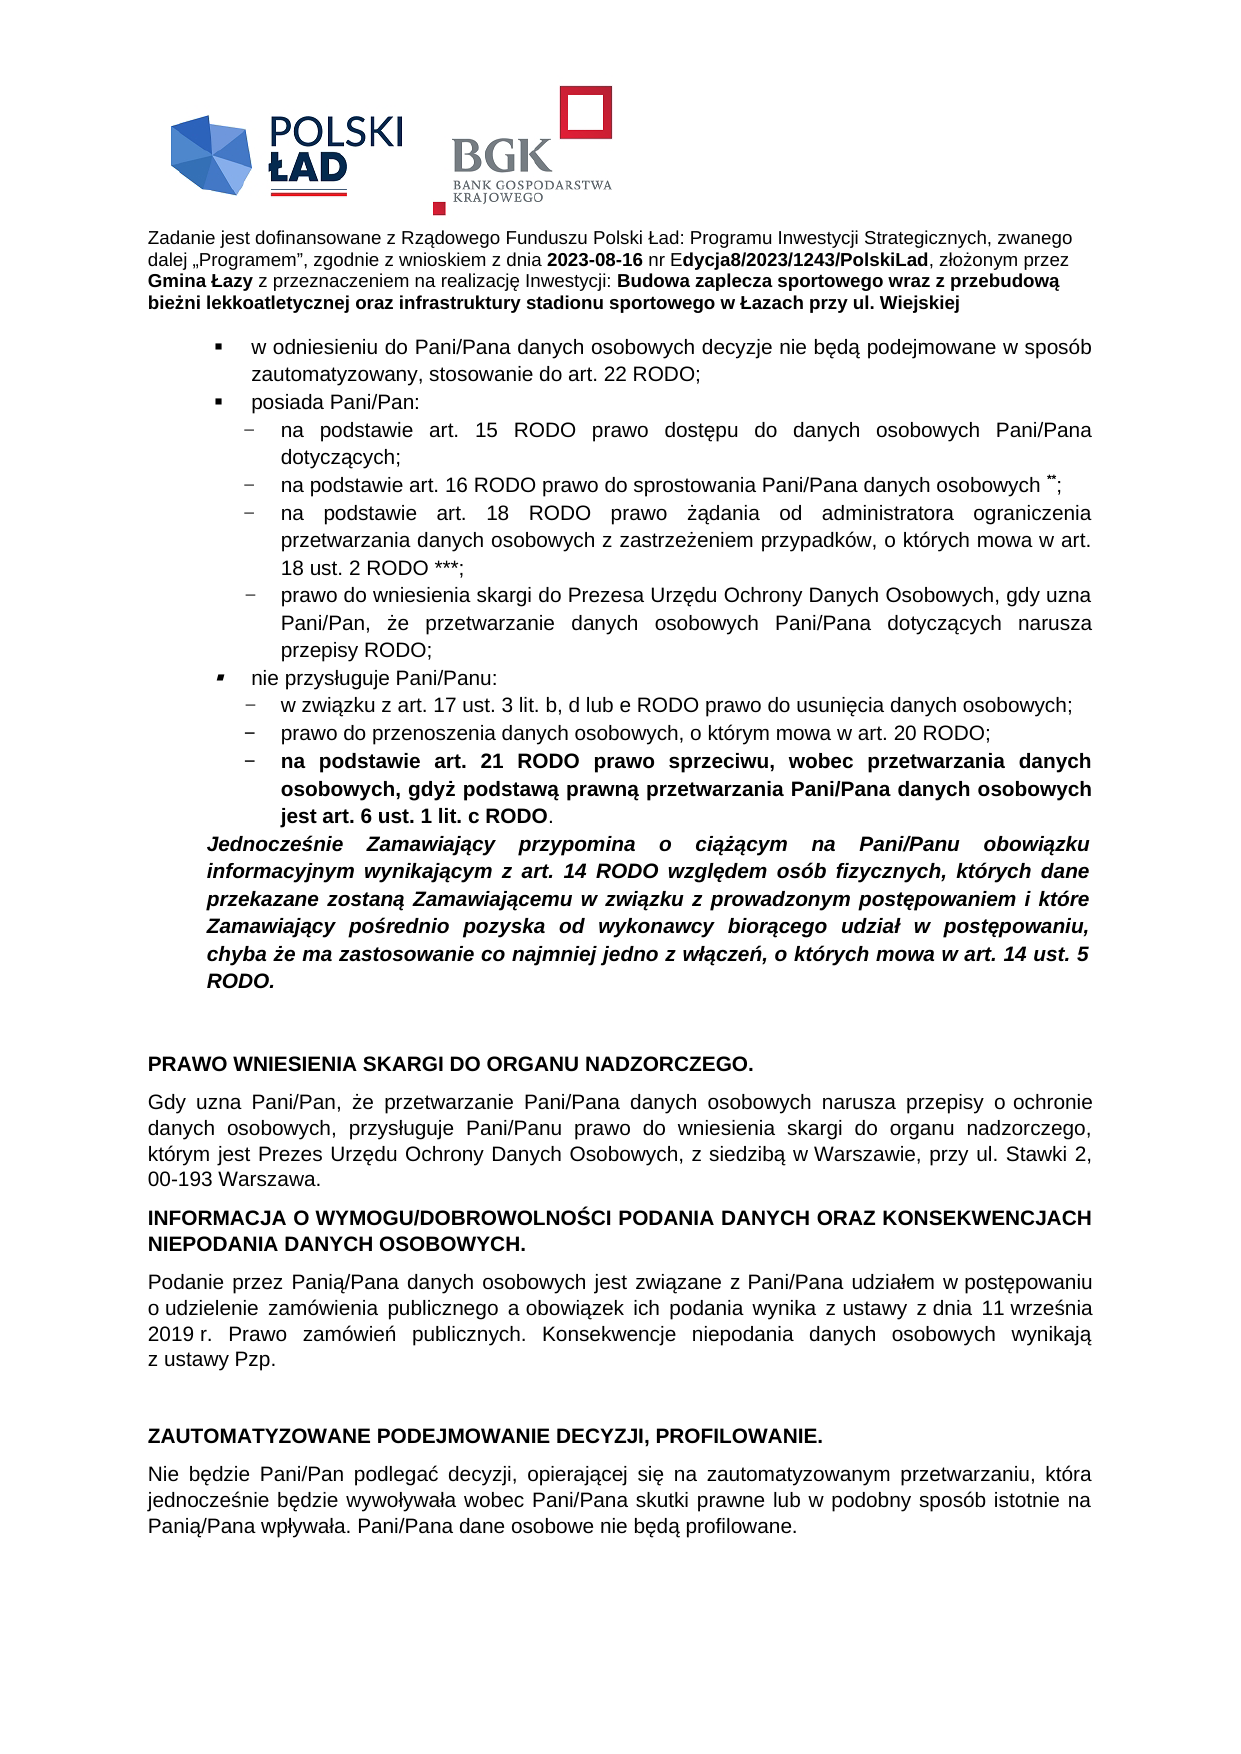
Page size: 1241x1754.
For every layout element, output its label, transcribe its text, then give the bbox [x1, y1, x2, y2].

list nie przysługuje Pani/Panu: [213, 666, 1093, 690]
list na podstawie art. 21 RODO prawo sprzeciwu, wobec przetwarzania danych osobowych, gdyż podstawą prawną przetwarzania Pani/Pana danych osobowych jest art. 6 ust. 1 lit. c RODO. [243, 749, 1093, 828]
text ZAUTOMATYZOWANE PODEJMOWANIE DECYZJI, PROFILOWANIE. [148, 1424, 1093, 1448]
list posiada Pani/Pan: [213, 390, 1093, 414]
list prawo do przenoszenia danych osobowych, o którym mowa w art. 20 RODO; [243, 721, 1093, 745]
list na podstawie art. 18 RODO prawo żądania od administratora ograniczenia przetwarzania danych osobowych z zastrzeżeniem przypadków, o których mowa w art. 18 ust. 2 RODO ***; [243, 500, 1093, 579]
text Nie będzie Pani/Pan podlegać decyzji, opierającej się na zautomatyzowanym przetwarzaniu, która jednocześnie będzie wywoływała wobec Pani/Pana skutki prawne lub w podobny sposób istotnie na Panią/Pana wpływała. Pani/Pana dane osobowe nie będą profilowane. [148, 1462, 1093, 1538]
text INFORMACJA O WYMOGU/DOBROWOLNOŚCI PODANIA DANYCH ORAZ KONSEKWENCJACH NIEPODANIA DANYCH OSOBOWYCH. [148, 1206, 1093, 1255]
list prawo do wniesienia skargi do Prezesa Urzędu Ochrony Danych Osobowych, gdy uzna Pani/Pan, że przetwarzanie danych osobowych Pani/Pana dotyczących narusza przepisy RODO; [243, 583, 1093, 662]
text Podanie przez Panią/Pana danych osobowych jest związane z Pani/Pana udziałem w postępowaniu o udzielenie zamówienia publicznego a obowiązek ich podania wynika z ustawy z dnia 11 września 2019 r. Prawo zamówień publicznych. Konsekwencje niepodania danych osobowych wynikają z ustawy Pzp. [148, 1270, 1093, 1371]
list w odniesieniu do Pani/Pana danych osobowych decyzje nie będą podejmowane w sposób zautomatyzowany, stosowanie do art. 22 RODO; [213, 335, 1093, 386]
list w związku z art. 17 ust. 3 lit. b, d lub e RODO prawo do usunięcia danych osobowych; [243, 693, 1093, 717]
text Jednocześnie Zamawiający przypomina o ciążącym na Pani/Panu obowiązku informacyjnym wynikającym z art. 14 RODO względem osób fizycznych, których dane przekazane zostaną Zamawiającemu w związku z prowadzonym postępowaniem i które Zamawiający pośrednio pozyska od wykonawcy biorącego udział w postępowaniu, chyba że ma zastosowanie co najmniej jedno z włączeń, o których mowa w art. 14 ust. 5 RODO. [207, 831, 1093, 993]
text PRAWO WNIESIENIA SKARGI DO ORGANU NADZORCZEGO. [148, 1051, 1093, 1075]
text Gdy uzna Pani/Pan, że przetwarzanie Pani/Pana danych osobowych narusza przepisy o ochronie danych osobowych, przysługuje Pani/Panu prawo do wniesienia skargi do organu nadzorczego, którym jest Prezes Urzędu Ochrony Danych Osobowych, z siedzibą w Warszawie, przy ul. Stawki 2, 00-193 Warszawa. [148, 1090, 1093, 1191]
list na podstawie art. 15 RODO prawo dostępu do danych osobowych Pani/Pana dotyczących; [243, 417, 1093, 469]
list na podstawie art. 16 RODO prawo do sprostowania Pani/Pana danych osobowych **; [243, 473, 1093, 497]
